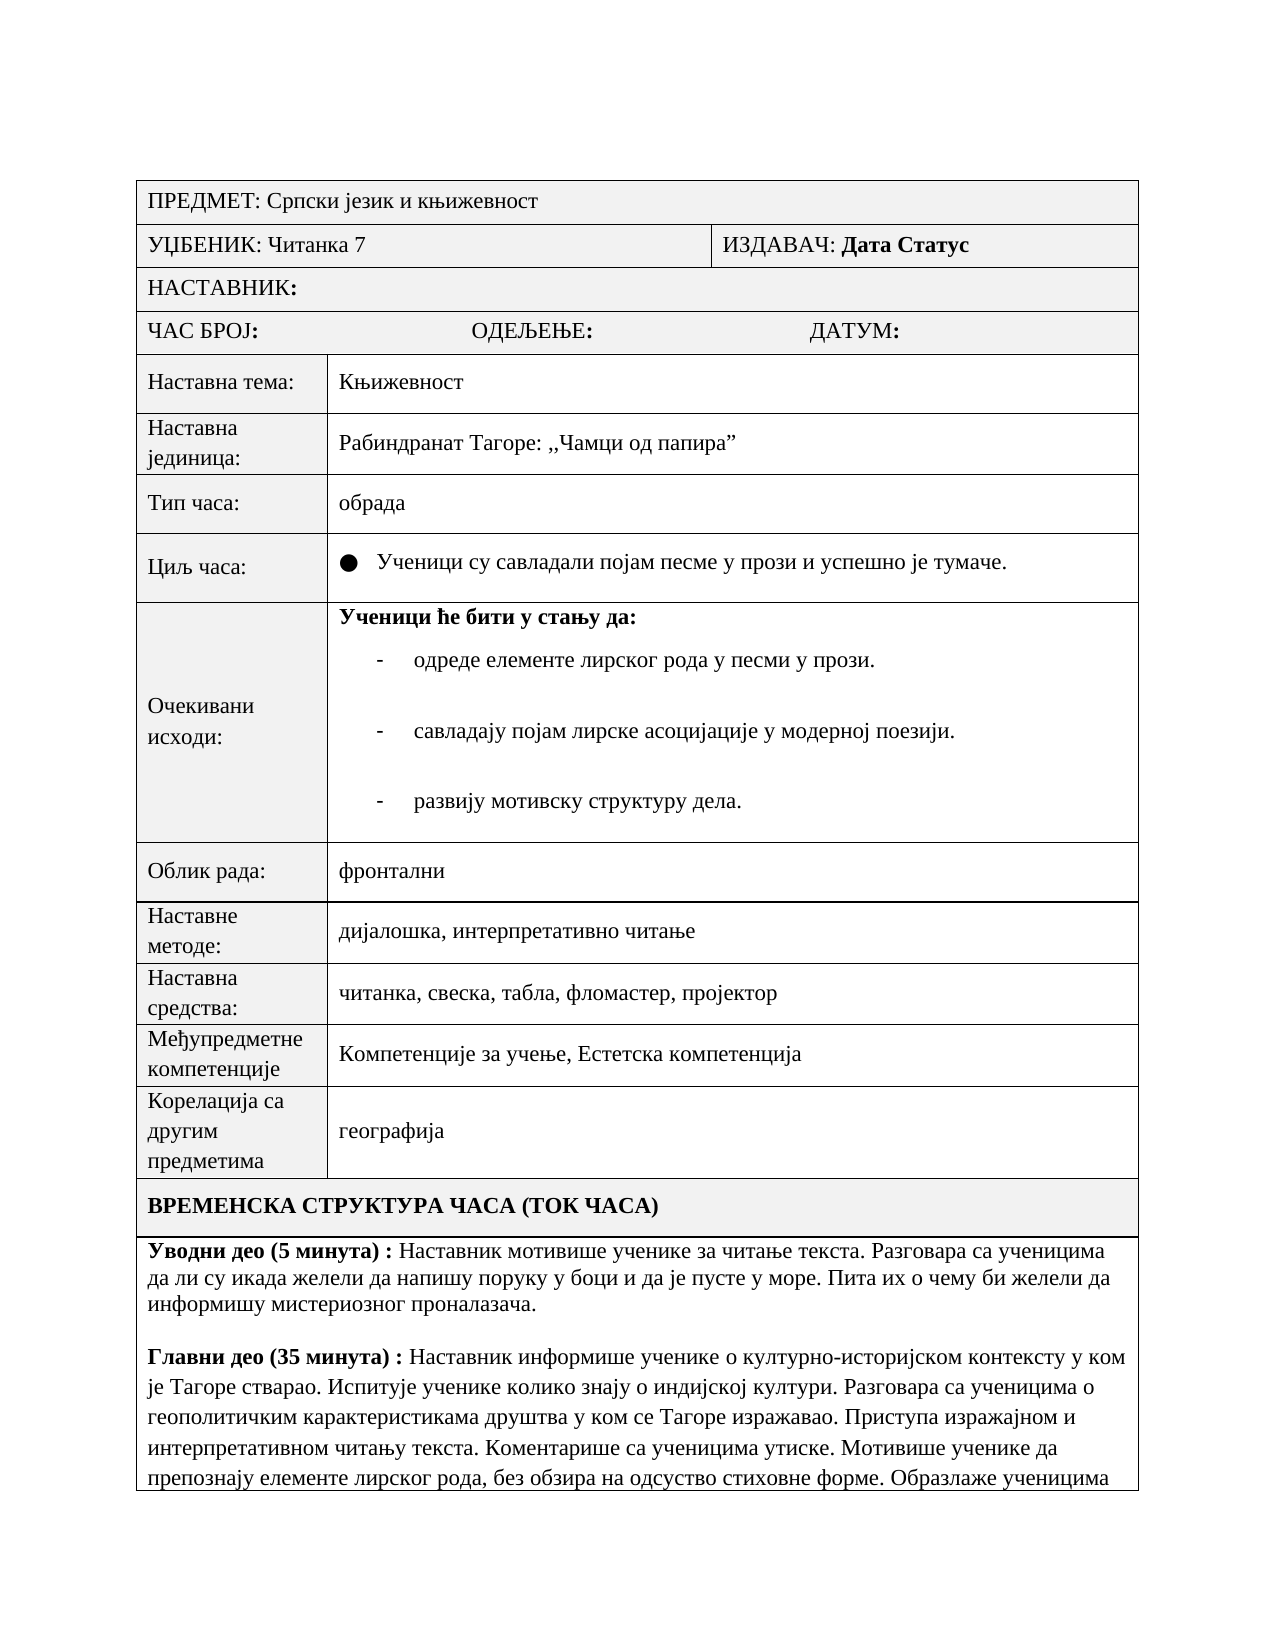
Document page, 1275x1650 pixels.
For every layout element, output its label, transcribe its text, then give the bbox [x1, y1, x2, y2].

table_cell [137, 1238, 1138, 1490]
table_cell ВРЕМЕНСКА СТРУКТУРА ЧАСА (ТОК ЧАСА) [137, 1179, 1138, 1236]
table_cell ЧАС БРОЈ: [137, 312, 460, 353]
table_cell Ученици су савладали појам песме у прози и успешно је тумаче. [328, 534, 1138, 602]
table_cell обрада [328, 475, 1138, 533]
table_cell Облик рада: [137, 843, 327, 901]
table_cell географија [328, 1087, 1138, 1177]
table_cell дијалошка, интерпретативно читање [328, 903, 1138, 963]
table_cell Наставна средства: [137, 964, 327, 1024]
table_cell фронтални [328, 843, 1138, 901]
table_cell Ученици ће бити у стању да: одреде елементе лирског рода у песми у прози. савладају појам лирске асоцијације у модерној поезији. развију мотивску структуру дела. [328, 603, 1138, 842]
table_cell ДАТУМ: [798, 312, 1138, 353]
table_cell Наставна јединица: [137, 414, 327, 474]
table_cell НАСТАВНИК: [137, 268, 1138, 311]
table_header ПРЕДМЕТ: Српски језик и књижевност [137, 181, 1138, 224]
table_cell Наставна тема: [137, 355, 327, 413]
table_cell Међупредметне компетенције [137, 1025, 327, 1086]
table_cell Књижевност [328, 355, 1138, 413]
table_cell Циљ часа: [137, 534, 327, 602]
table_cell Компетенције за учење, Естетска компетенција [328, 1025, 1138, 1086]
table_cell читанка, свеска, табла, фломастер, пројектор [328, 964, 1138, 1024]
table_cell Очекивани исходи: [137, 603, 327, 842]
table_cell Наставне методе: [137, 903, 327, 963]
table_cell Корелација са другим предметима [137, 1087, 327, 1177]
table_cell Рабиндранат Тагоре: ,,Чамци од папира” [328, 414, 1138, 474]
table_cell ОДЕЉЕЊЕ: [460, 312, 798, 353]
table_cell УЏБЕНИК: Читанка 7 [137, 225, 711, 267]
table_cell ИЗДАВАЧ: Дата Статус [712, 225, 1138, 267]
table_cell Тип часа: [137, 475, 327, 533]
